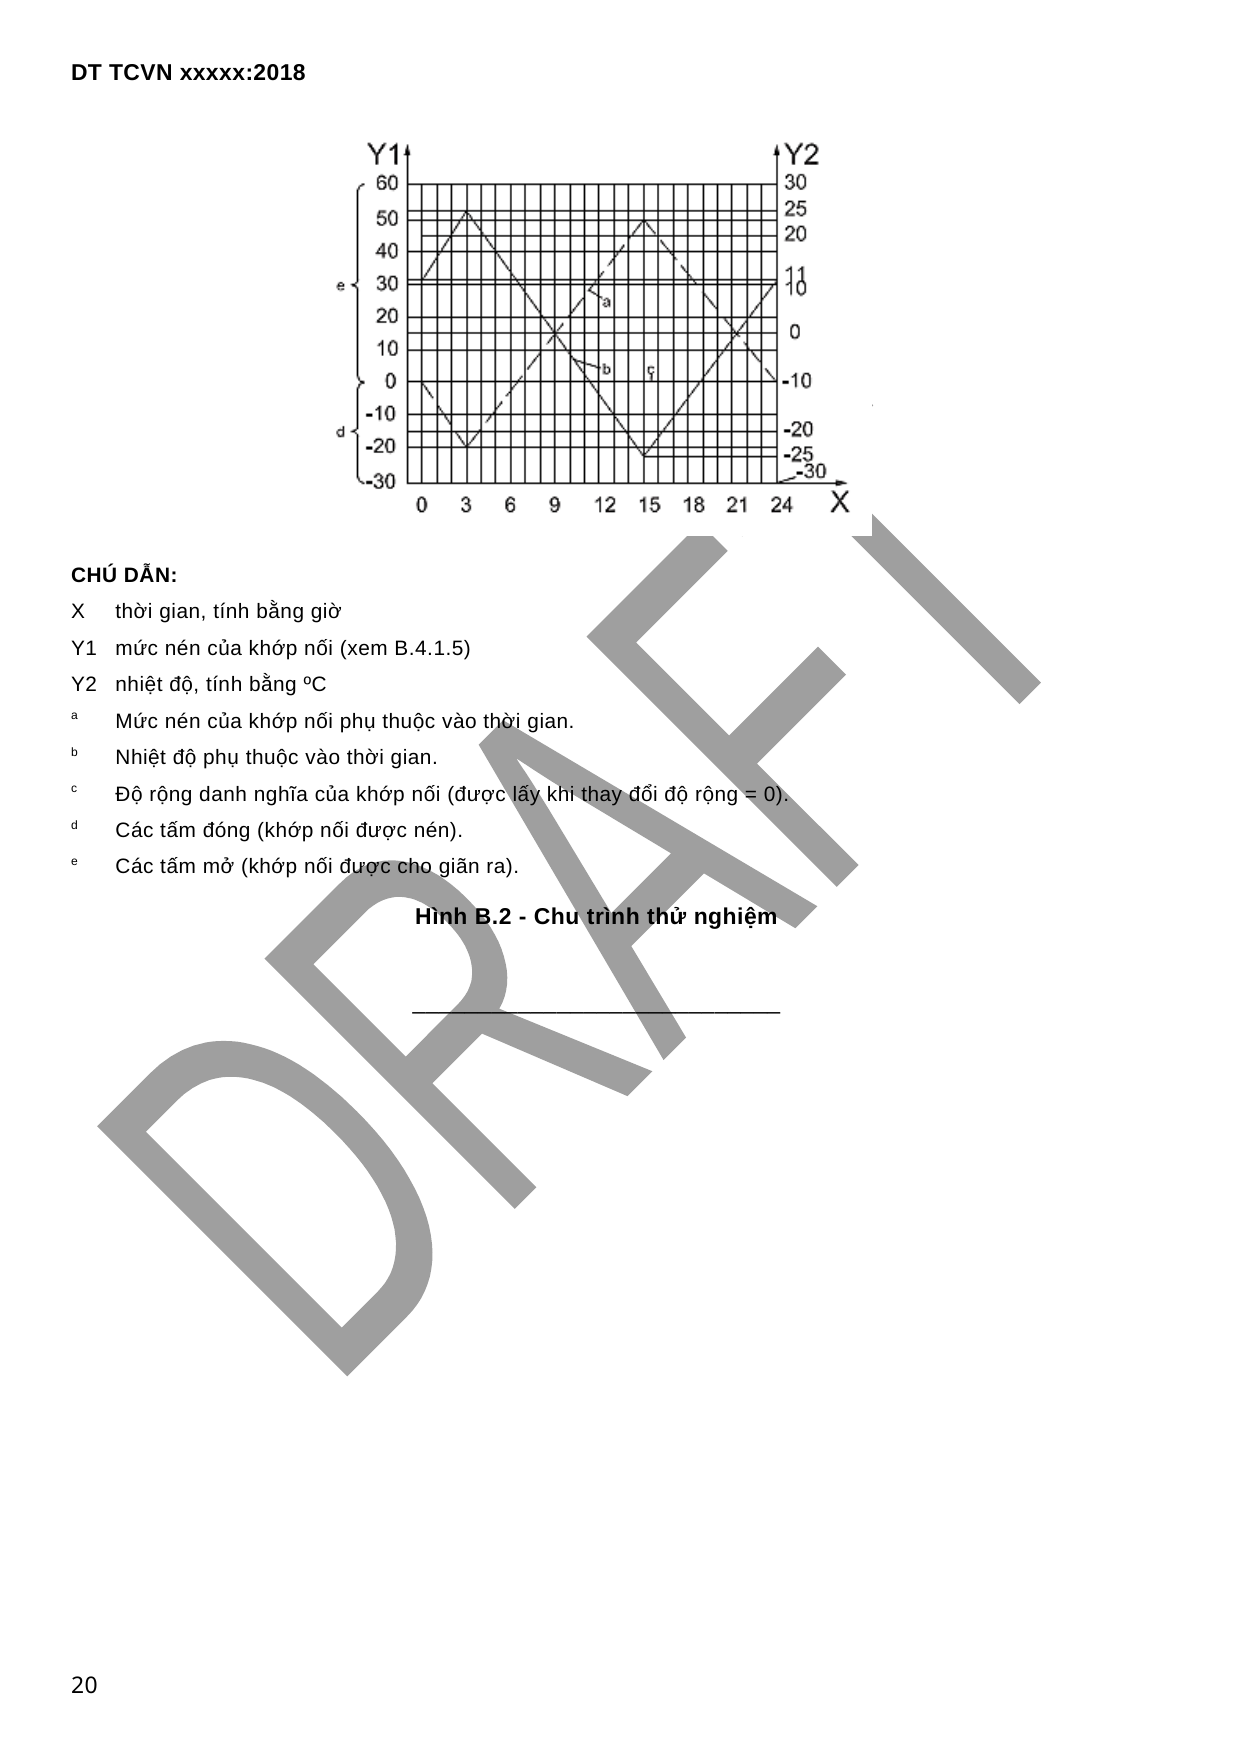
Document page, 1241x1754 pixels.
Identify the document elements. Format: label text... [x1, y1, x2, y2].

text a Mức nén của khớp nối phụ thuộc vào thời gian. [71, 708, 1122, 732]
text Y2 nhiệt độ, tính bằng ºC [71, 672, 1122, 696]
text CHÚ DẪN: [71, 563, 1122, 587]
text b Nhiệt độ phụ thuộc vào thời gian. [71, 745, 1122, 769]
text X thời gian, tính bằng giờ [71, 599, 1122, 623]
text ____________________________ [71, 988, 1122, 1014]
text d Các tấm đóng (khớp nối được nén). [71, 818, 1122, 842]
picture [321, 118, 872, 536]
text c Độ rộng danh nghĩa của khớp nối (được lấy khi thay đổi độ rộng = 0). [71, 781, 1122, 805]
text Y1 mức nén của khớp nối (xem B.4.1.5) [71, 636, 1122, 659]
text Hình B.2 - Chu trình thử nghiệm [71, 903, 1122, 929]
text e Các tấm mở (khớp nối được cho giãn ra). [71, 854, 1122, 878]
